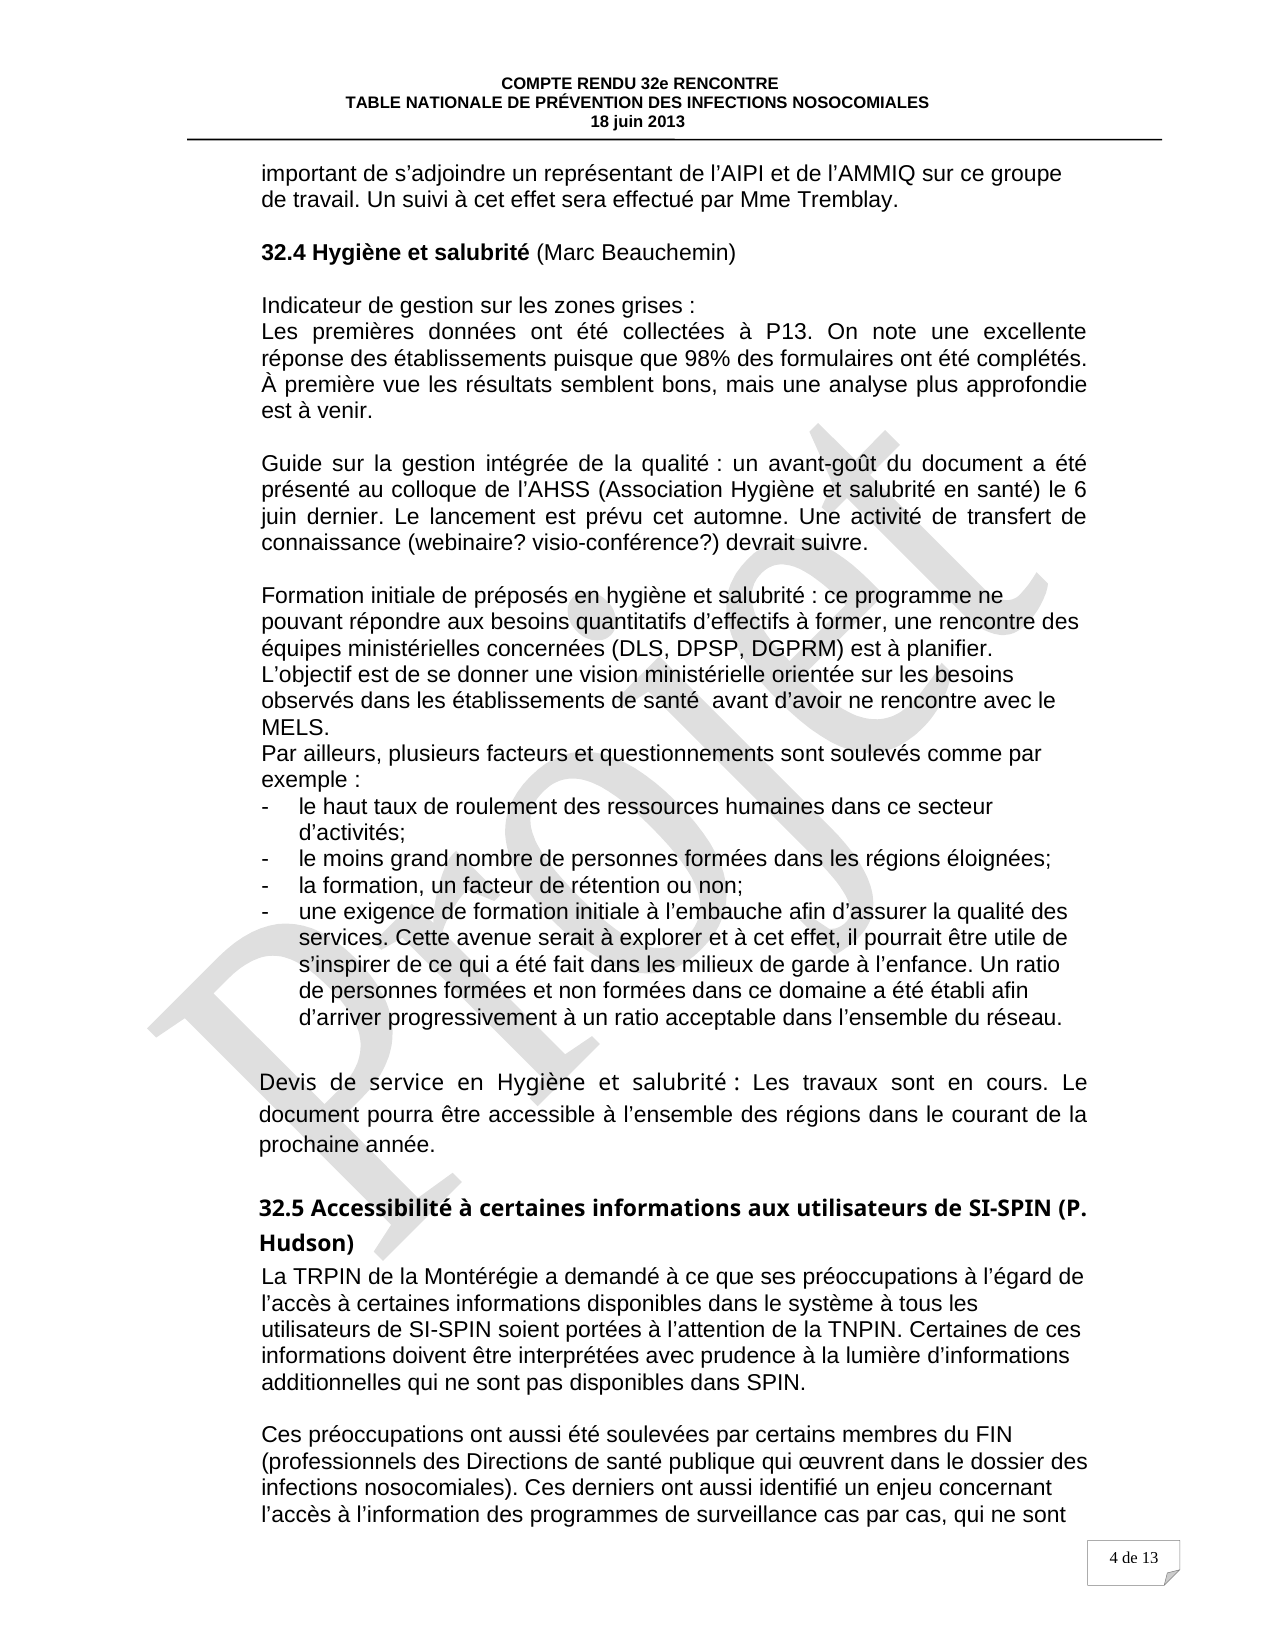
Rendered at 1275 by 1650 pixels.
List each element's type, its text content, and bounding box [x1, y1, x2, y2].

text Formation initiale de préposés en hygiène et salubrité : ce programme ne pouvant répondre aux besoins quantitatifs d’effectifs à former, une rencontre des équipes ministérielles concernées (DLS, DPSP, DGPRM) est à planifier. L’objectif est de se donner une vision ministérielle orientée sur les besoins observés dans les établissements de santé avant d’avoir ne rencontre avec le MELS. [261, 582, 1088, 740]
text La TRPIN de la Montérégie a demandé à ce que ses préoccupations à l’égard de l’accès à certaines informations disponibles dans le système à tous les utilisateurs de SI-SPIN soient portées à l’attention de la TNPIN. Certaines de ces informations doivent être interprétées avec prudence à la lumière d’informations additionnelles qui ne sont pas disponibles dans SPIN. [261, 1263, 1088, 1395]
text Indicateur de gestion sur les zones grises : [261, 292, 1088, 318]
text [261, 1421, 1088, 1527]
text 32.5 Accessibilité à certaines informations aux utilisateurs de SI-SPIN (P. Hudson) [258, 1191, 1088, 1259]
text Devis de service en Hygiène et salubrité : Les travaux sont en cours. Le document pourra être accessible à l’ensemble des régions dans le courant de la prochaine année. [258, 1066, 1088, 1157]
list une exigence de formation initiale à l’embauche afin d’assurer la qualité des services. Cette avenue serait à explorer et à cet effet, il pourrait être utile de s’inspirer de ce qui a été fait dans les milieux de garde à l’enfance. Un ratio de personnes formées et non formées dans ce domaine a été établi afin d’arriver progressivement à un ratio acceptable dans l’ensemble du réseau. [261, 898, 1088, 1030]
text Les premières données ont été collectées à P13. On note une excellente réponse des établissements puisque que 98% des formulaires ont été complétés. À première vue les résultats semblent bons, mais une analyse plus approfondie est à venir. [261, 318, 1088, 424]
list le moins grand nombre de personnes formées dans les régions éloignées; [261, 845, 1088, 872]
text 32.4 Hygiène et salubrité (Marc Beauchemin) [261, 239, 1088, 266]
list le haut taux de roulement des ressources humaines dans ce secteur d’activités; [261, 793, 1088, 845]
list la formation, un facteur de rétention ou non; [261, 872, 1088, 898]
text Par ailleurs, plusieurs facteurs et questionnements sont soulevés comme par exemple : [261, 740, 1088, 793]
text Guide sur la gestion intégrée de la qualité : un avant-goût du document a été présenté au colloque de l’AHSS (Association Hygiène et salubrité en santé) le 6 juin dernier. Le lancement est prévu cet automne. Une activité de transfert de connaissance (webinaire? visio-conférence?) devrait suivre. [261, 450, 1088, 555]
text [261, 160, 1088, 213]
